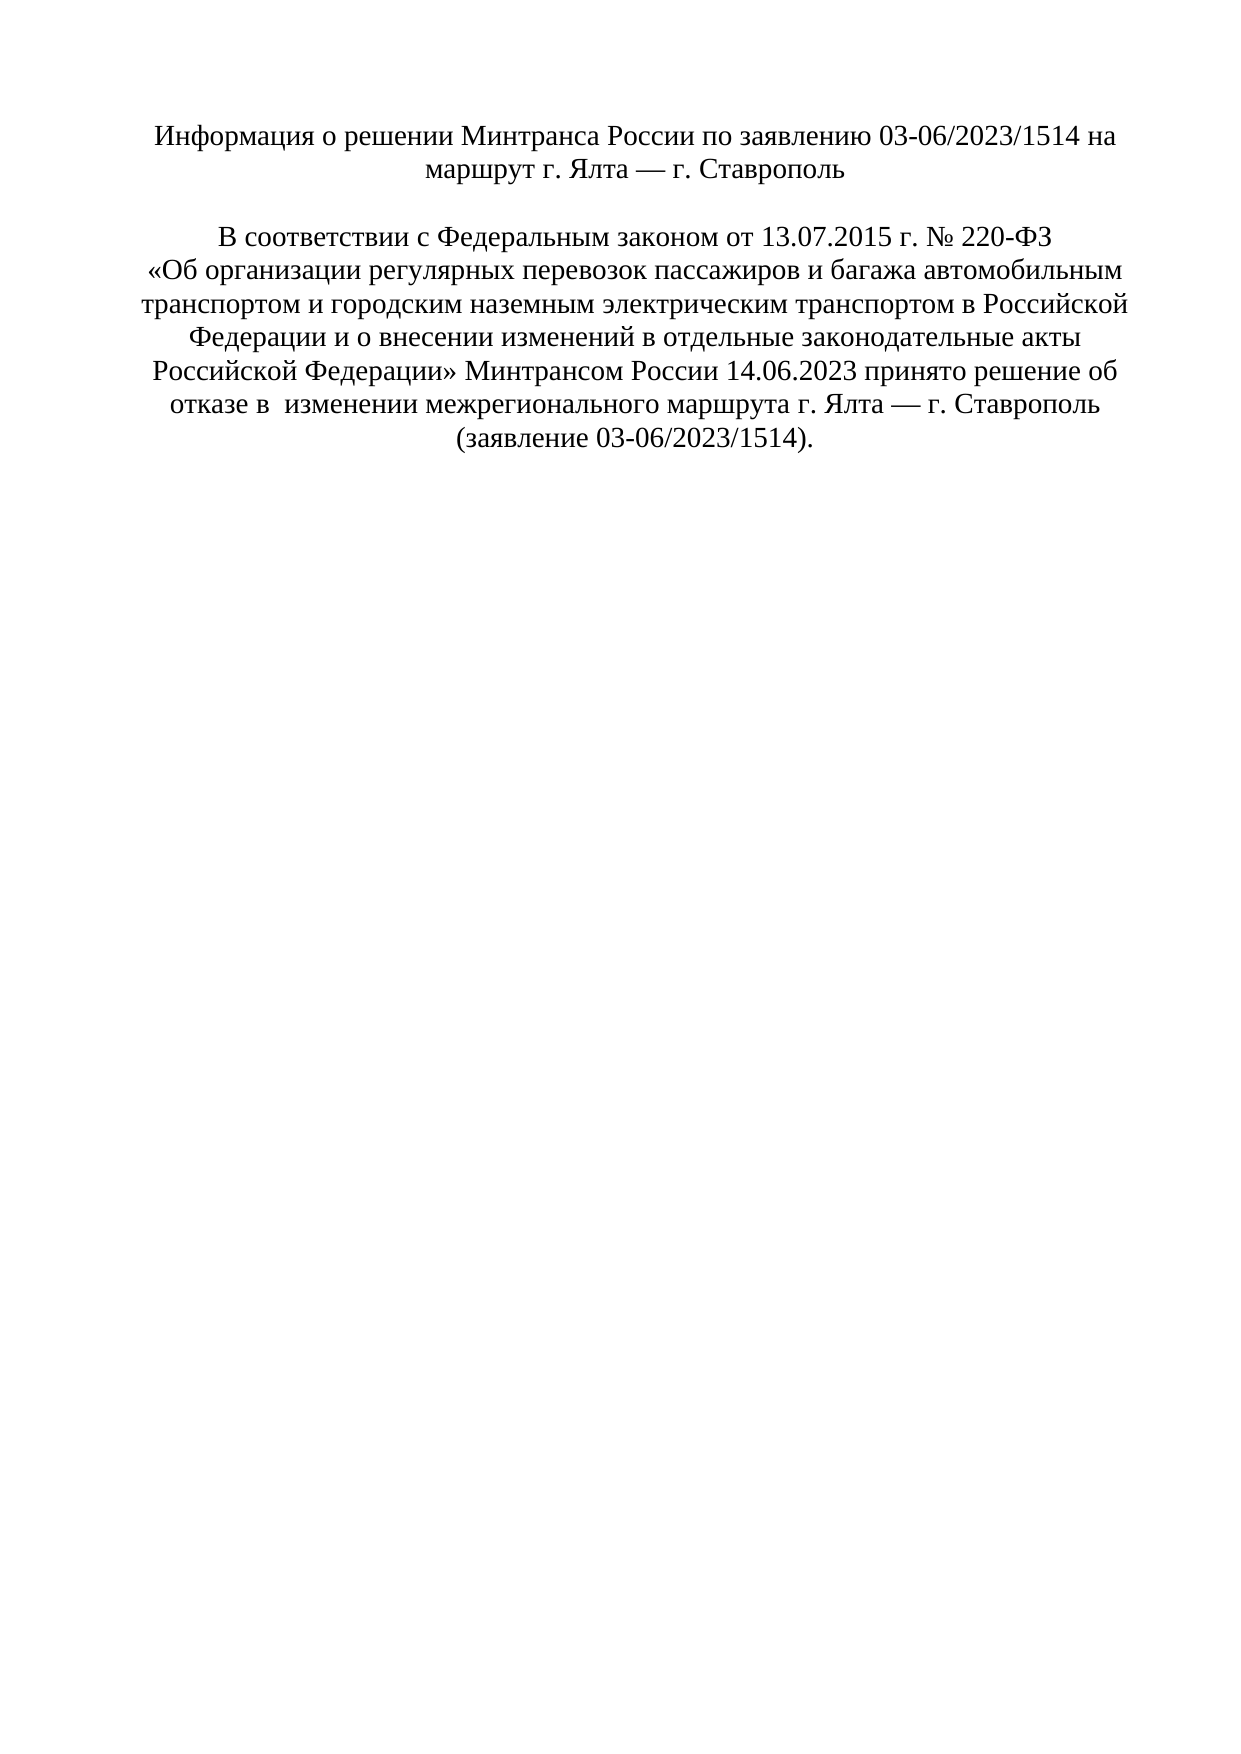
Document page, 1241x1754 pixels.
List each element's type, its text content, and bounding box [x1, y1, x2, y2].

text В соответствии с Федеральным законом от 13.07.2015 г. № 220-ФЗ «Об организации регулярных перевозок пассажиров и багажа автомобильным транспортом и городским наземным электрическим транспортом в Российской Федерации и о внесении изменений в отдельные законодательные акты Российской Федерации» Минтрансом России 14.06.2023 принято решение об отказе в изменении межрегионального маршрута г. Ялта — г. Ставрополь (заявление 03-06/2023/1514). [118, 219, 1152, 453]
text Информация о решении Минтранса России по заявлению 03-06/2023/1514 на маршрут г. Ялта — г. Ставрополь [118, 118, 1152, 185]
